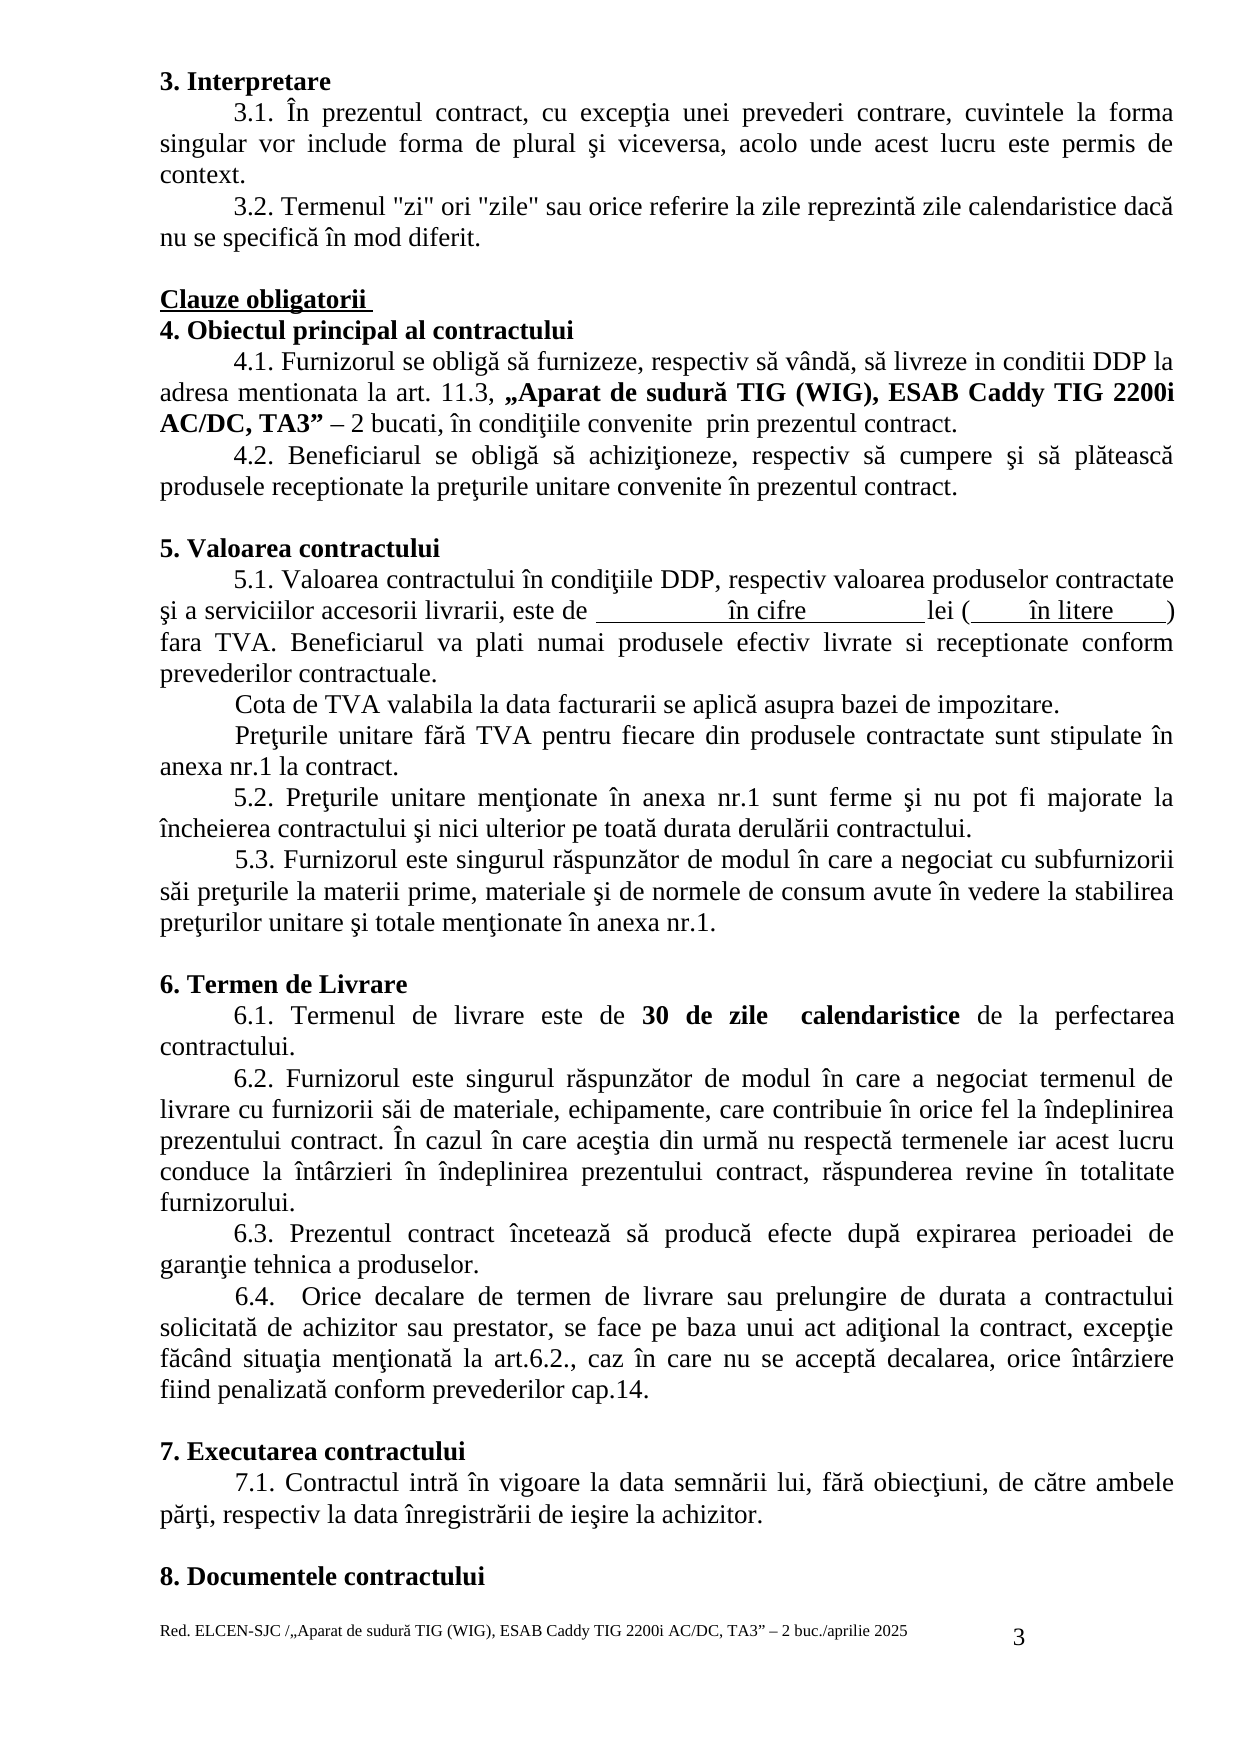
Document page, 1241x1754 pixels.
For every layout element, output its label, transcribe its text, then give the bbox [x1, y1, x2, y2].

text Cota de TVA valabila la data facturarii se aplică asupra bazei de impozitare. [159, 688, 1175, 719]
text 4.1. Furnizorul se obligă să furnizeze, respectiv să vândă, să livreze in conditii DDP la adresa mentionata la art. 11.3, „Aparat de sudură TIG (WIG), ESAB Caddy TIG 2200i AC/DC, TA3” – 2 bucati, în condiţiile convenite prin prezentul contract. [159, 345, 1175, 439]
text 4. Obiectul principal al contractului [159, 314, 1175, 345]
text 3.1. În prezentul contract, cu excepţia unei prevederi contrare, cuvintele la forma singular vor include forma de plural şi viceversa, acolo unde acest lucru este permis de context. [159, 96, 1175, 189]
text 8. Documentele contractului [159, 1560, 1175, 1591]
text 6.4. Orice decalare de termen de livrare sau prelungire de durata a contractului solicitată de achizitor sau prestator, se face pe baza unui act adiţional la contract, excepţie făcând situaţia menţionată la art.6.2., caz în care nu se acceptă decalarea, orice întârziere fiind penalizată conform prevederilor cap.14. [159, 1280, 1175, 1404]
text 4.2. Beneficiarul se obligă să achiziţioneze, respectiv să cumpere şi să plătească produsele receptionate la preţurile unitare convenite în prezentul contract. [159, 439, 1175, 501]
text Clauze obligatorii [159, 283, 1175, 314]
text 6.1. Termenul de livrare este de 30 de zile calendaristice de la perfectarea contractului. [159, 999, 1175, 1062]
text 5.2. Preţurile unitare menţionate în anexa nr.1 sunt ferme şi nu pot fi majorate la încheierea contractului şi nici ulterior pe toată durata derulării contractului. [159, 781, 1175, 844]
text 5.3. Furnizorul este singurul răspunzător de modul în care a negociat cu subfurnizorii săi preţurile la materii prime, materiale şi de normele de consum avute în vedere la stabilirea preţurilor unitare şi totale menţionate în anexa nr.1. [159, 844, 1175, 937]
text 5.1. Valoarea contractului în condiţiile DDP, respectiv valoarea produselor contractate şi a serviciilor accesorii livrarii, este de în cifre lei ( în litere ) fara TVA. Beneficiarul va plati numai produsele efectiv livrate si receptionate conform prevederilor contractuale. [159, 563, 1175, 688]
text 3.2. Termenul "zi" ori "zile" sau orice referire la zile reprezintă zile calendaristice dacă nu se specifică în mod diferit. [159, 189, 1175, 252]
text 3. Interpretare [159, 65, 1175, 96]
text Preţurile unitare fără TVA pentru fiecare din produsele contractate sunt stipulate în anexa nr.1 la contract. [159, 719, 1175, 781]
text 6.2. Furnizorul este singurul răspunzător de modul în care a negociat termenul de livrare cu furnizorii săi de materiale, echipamente, care contribuie în orice fel la îndeplinirea prezentului contract. În cazul în care aceştia din urmă nu respectă termenele iar acest lucru conduce la întârzieri în îndeplinirea prezentului contract, răspunderea revine în totalitate furnizorului. [159, 1062, 1175, 1217]
text 5. Valoarea contractului [159, 532, 1175, 563]
text 7.1. Contractul intră în vigoare la data semnării lui, fără obiecţiuni, de către ambele părţi, respectiv la data înregistrării de ieşire la achizitor. [159, 1467, 1175, 1529]
text 7. Executarea contractului [159, 1435, 1175, 1467]
text 6.3. Prezentul contract încetează să producă efecte după expirarea perioadei de garanţie tehnica a produselor. [159, 1217, 1175, 1280]
text 6. Termen de Livrare [159, 968, 1175, 999]
